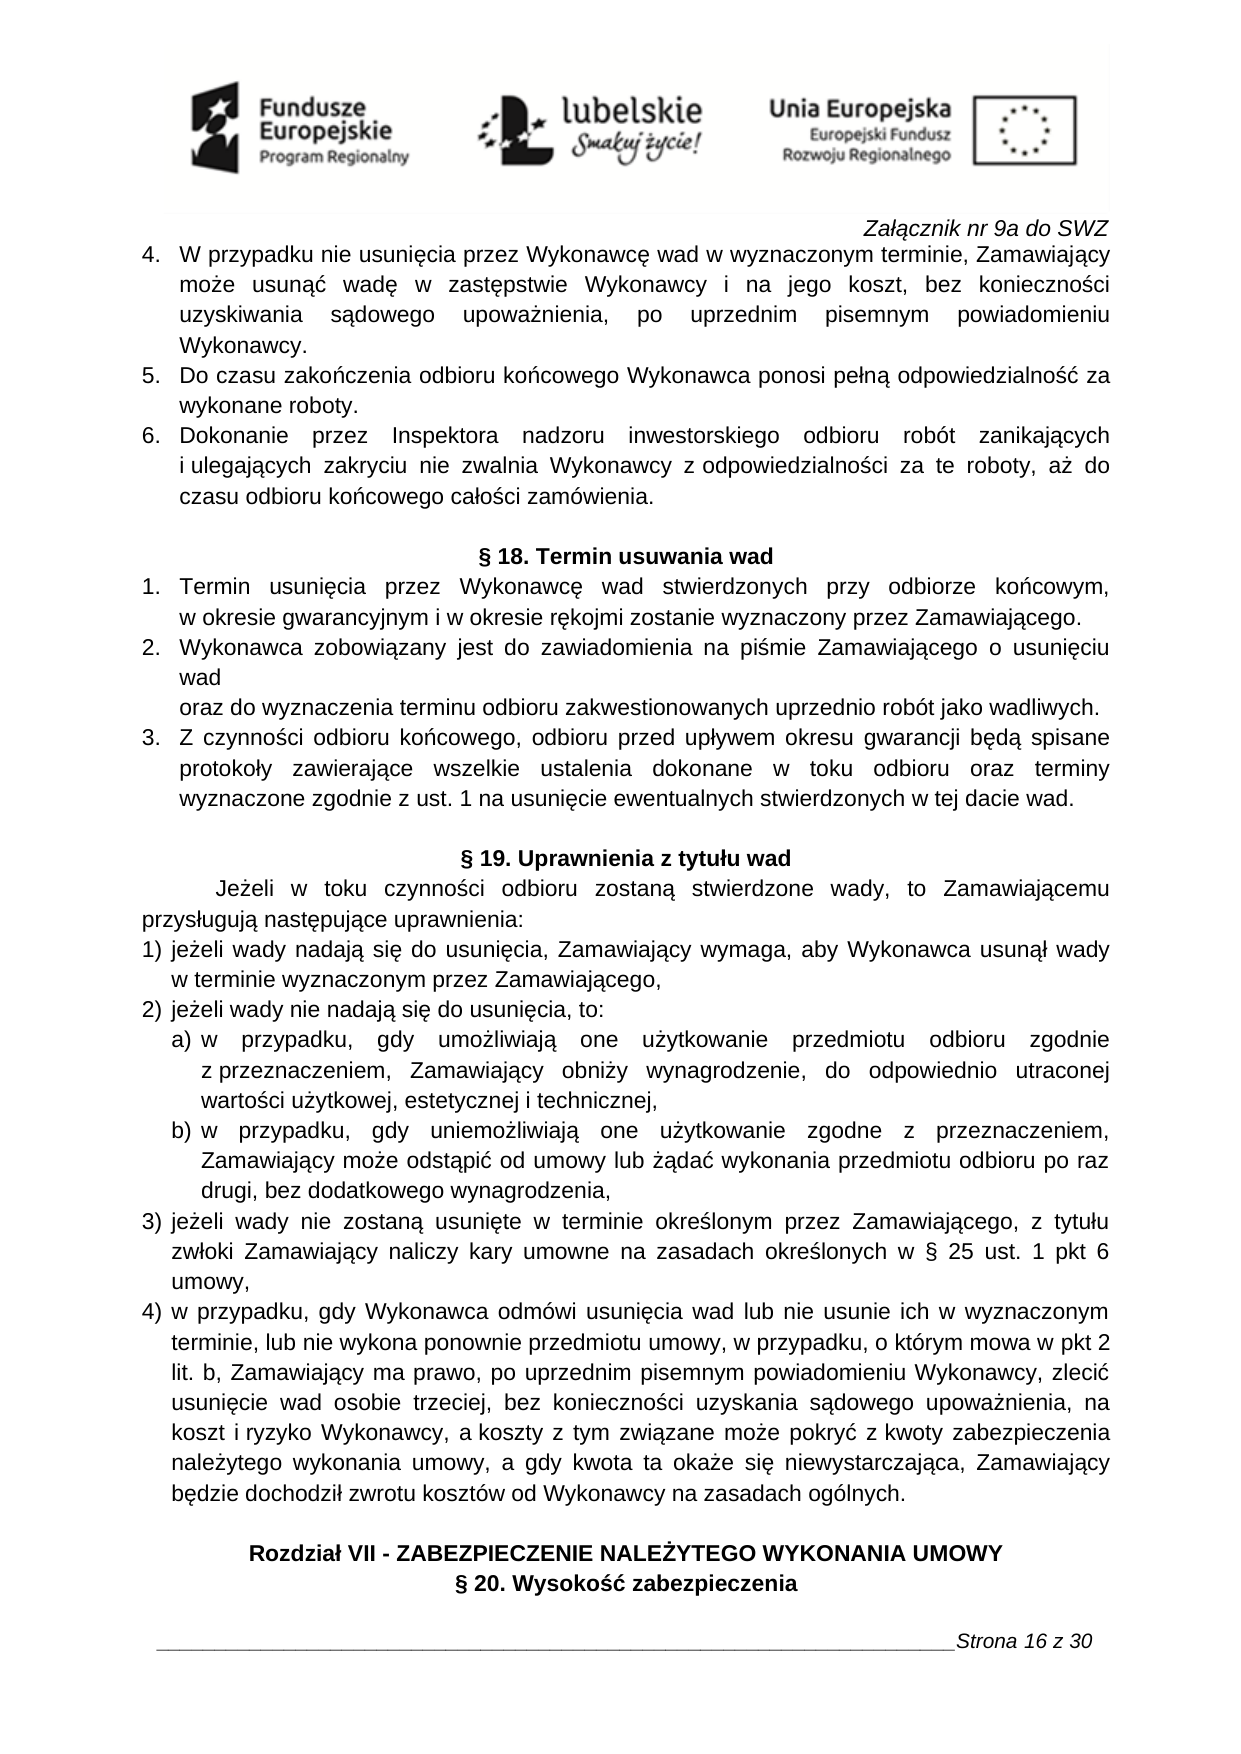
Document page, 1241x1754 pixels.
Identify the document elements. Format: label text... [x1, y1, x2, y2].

text § 18. Termin usuwania wad [142, 543, 1110, 569]
list Do czasu zakończenia odbioru końcowego Wykonawca ponosi pełną odpowiedzialność za wykonane roboty. [142, 362, 1110, 418]
list Z czynności odbioru końcowego, odbioru przed upływem okresu gwarancji będą spisane protokoły zawierające wszelkie ustalenia dokonane w toku odbioru oraz terminy wyznaczone zgodnie z ust. 1 na usunięcie ewentualnych stwierdzonych w tej dacie wad. [142, 724, 1110, 811]
list Dokonanie przez Inspektora nadzoru inwestorskiego odbioru robót zanikających i ulegających zakryciu nie zwalnia Wykonawcy z odpowiedzialności za te roboty, aż do czasu odbioru końcowego całości zamówienia. [142, 422, 1110, 509]
list jeżeli wady nadają się do usunięcia, Zamawiający wymaga, aby Wykonawca usunął wady w terminie wyznaczonym przez Zamawiającego, [142, 936, 1110, 992]
list w przypadku, gdy umożliwiają one użytkowanie przedmiotu odbioru zgodnie z przeznaczeniem, Zamawiający obniży wynagrodzenie, do odpowiednio utraconej wartości użytkowej, estetycznej i technicznej, [171, 1026, 1110, 1113]
list w przypadku, gdy uniemożliwiają one użytkowanie zgodne z przeznaczeniem, Zamawiający może odstąpić od umowy lub żądać wykonania przedmiotu odbioru po raz drugi, bez dodatkowego wynagrodzenia, [171, 1117, 1110, 1204]
text § 20. Wysokość zabezpieczenia [142, 1570, 1110, 1596]
text § 19. Uprawnienia z tytułu wad [142, 845, 1110, 871]
text Jeżeli w toku czynności odbioru zostaną stwierdzone wady, to Zamawiającemu przysługują następujące uprawnienia: [142, 875, 1110, 932]
list jeżeli wady nie nadają się do usunięcia, to: [142, 996, 1110, 1022]
picture [163, 44, 1111, 215]
text Rozdział VII - ZABEZPIECZENIE NALEŻYTEGO WYKONANIA UMOWY [142, 1540, 1110, 1566]
list jeżeli wady nie zostaną usunięte w terminie określonym przez Zamawiającego, z tytułu zwłoki Zamawiający naliczy kary umowne na zasadach określonych w § 25 ust. 1 pkt 6 umowy, [142, 1208, 1110, 1294]
list Termin usunięcia przez Wykonawcę wad stwierdzonych przy odbiorze końcowym, w okresie gwarancyjnym i w okresie rękojmi zostanie wyznaczony przez Zamawiającego. [142, 573, 1110, 630]
list w przypadku, gdy Wykonawca odmówi usunięcia wad lub nie usunie ich w wyznaczonym terminie, lub nie wykona ponownie przedmiotu umowy, w przypadku, o którym mowa w pkt 2 lit. b, Zamawiający ma prawo, po uprzednim pisemnym powiadomieniu Wykonawcy, zlecić usunięcie wad osobie trzeciej, bez konieczności uzyskania sądowego upoważnienia, na koszt i ryzyko Wykonawcy, a koszty z tym związane może pokryć z kwoty zabezpieczenia należytego wykonania umowy, a gdy kwota ta okaże się niewystarczająca, Zamawiający będzie dochodził zwrotu kosztów od Wykonawcy na zasadach ogólnych. [142, 1298, 1110, 1506]
list W przypadku nie usunięcia przez Wykonawcę wad w wyznaczonym terminie, Zamawiający może usunąć wadę w zastępstwie Wykonawcy i na jego koszt, bez konieczności uzyskiwania sądowego upoważnienia, po uprzednim pisemnym powiadomieniu Wykonawcy. [142, 241, 1110, 358]
list Wykonawca zobowiązany jest do zawiadomienia na piśmie Zamawiającego o usunięciu wad oraz do wyznaczenia terminu odbioru zakwestionowanych uprzednio robót jako wadliwych. [142, 634, 1110, 720]
